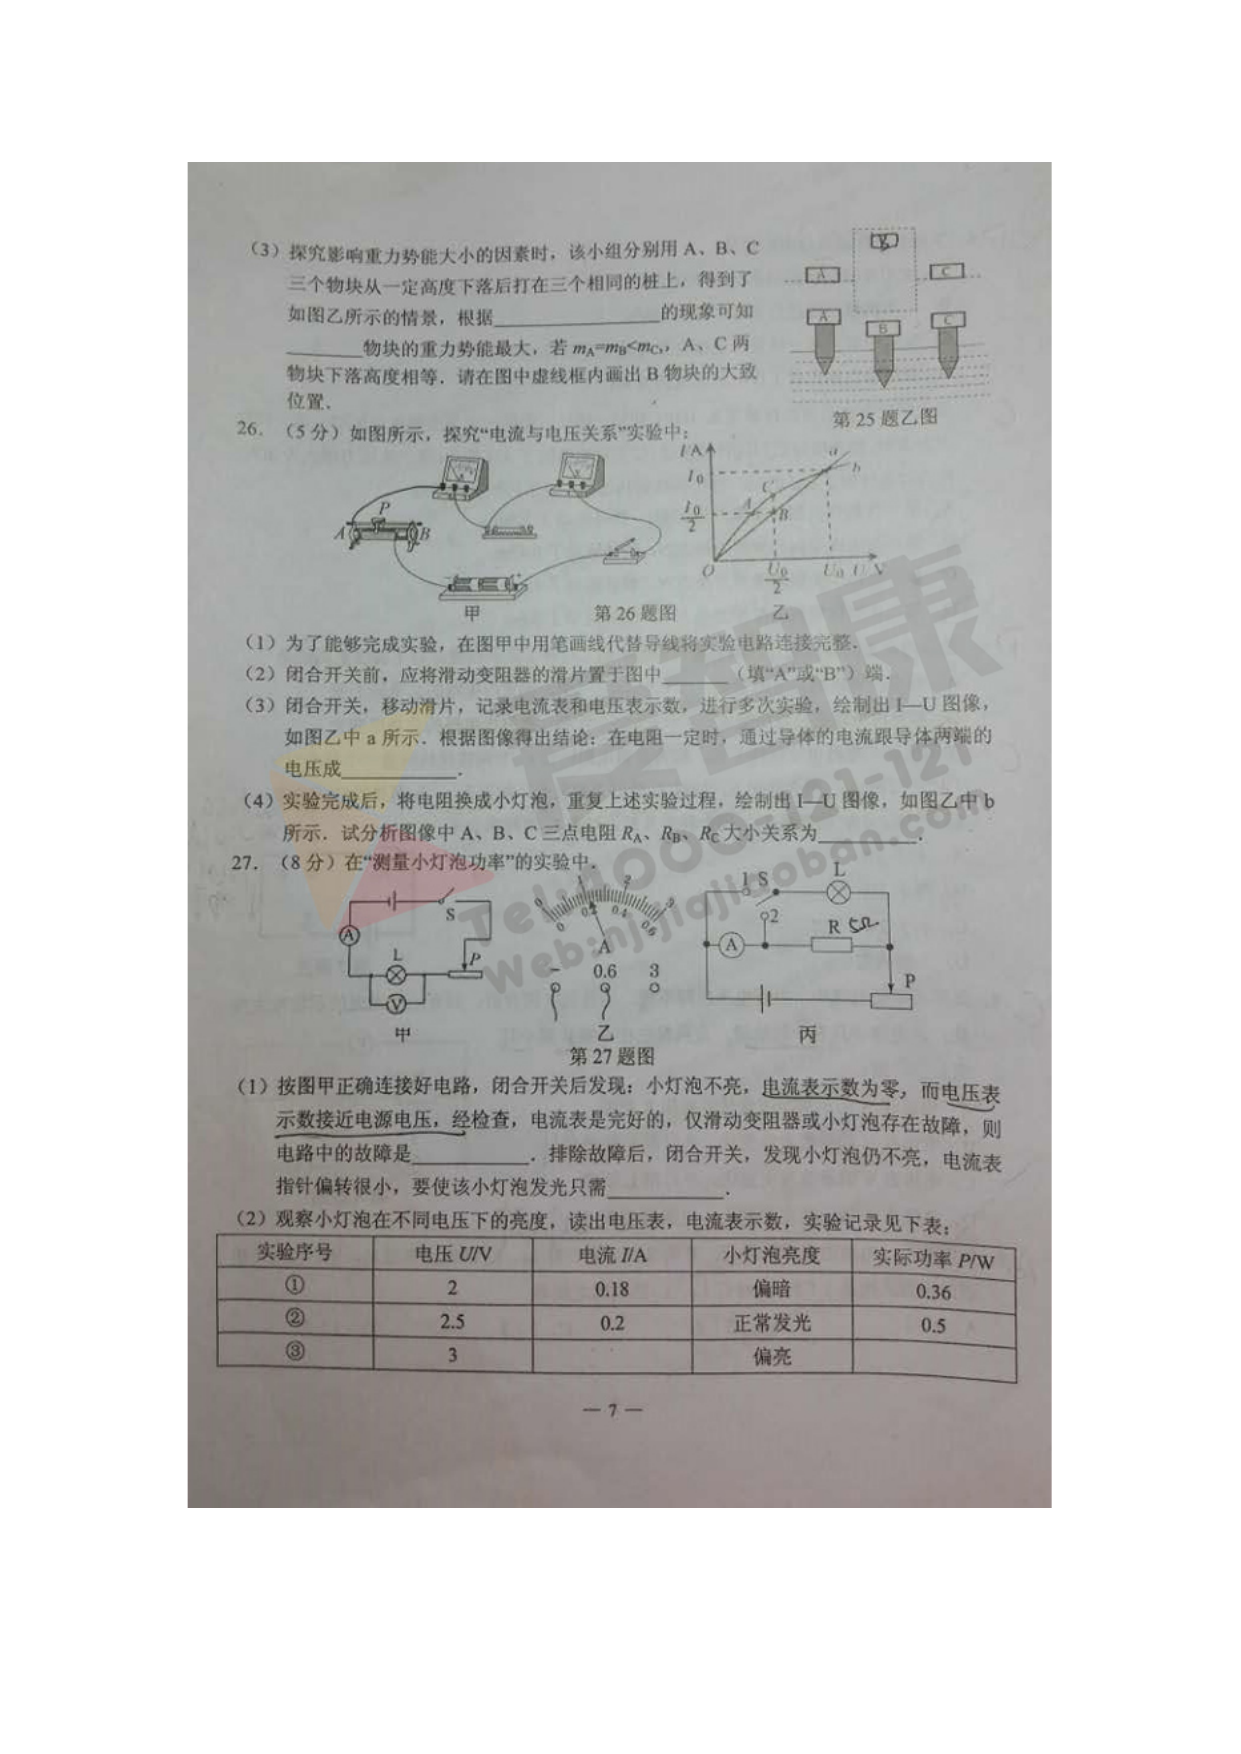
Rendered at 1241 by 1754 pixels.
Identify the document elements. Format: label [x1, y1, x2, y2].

picture [187, 162, 1052, 1508]
